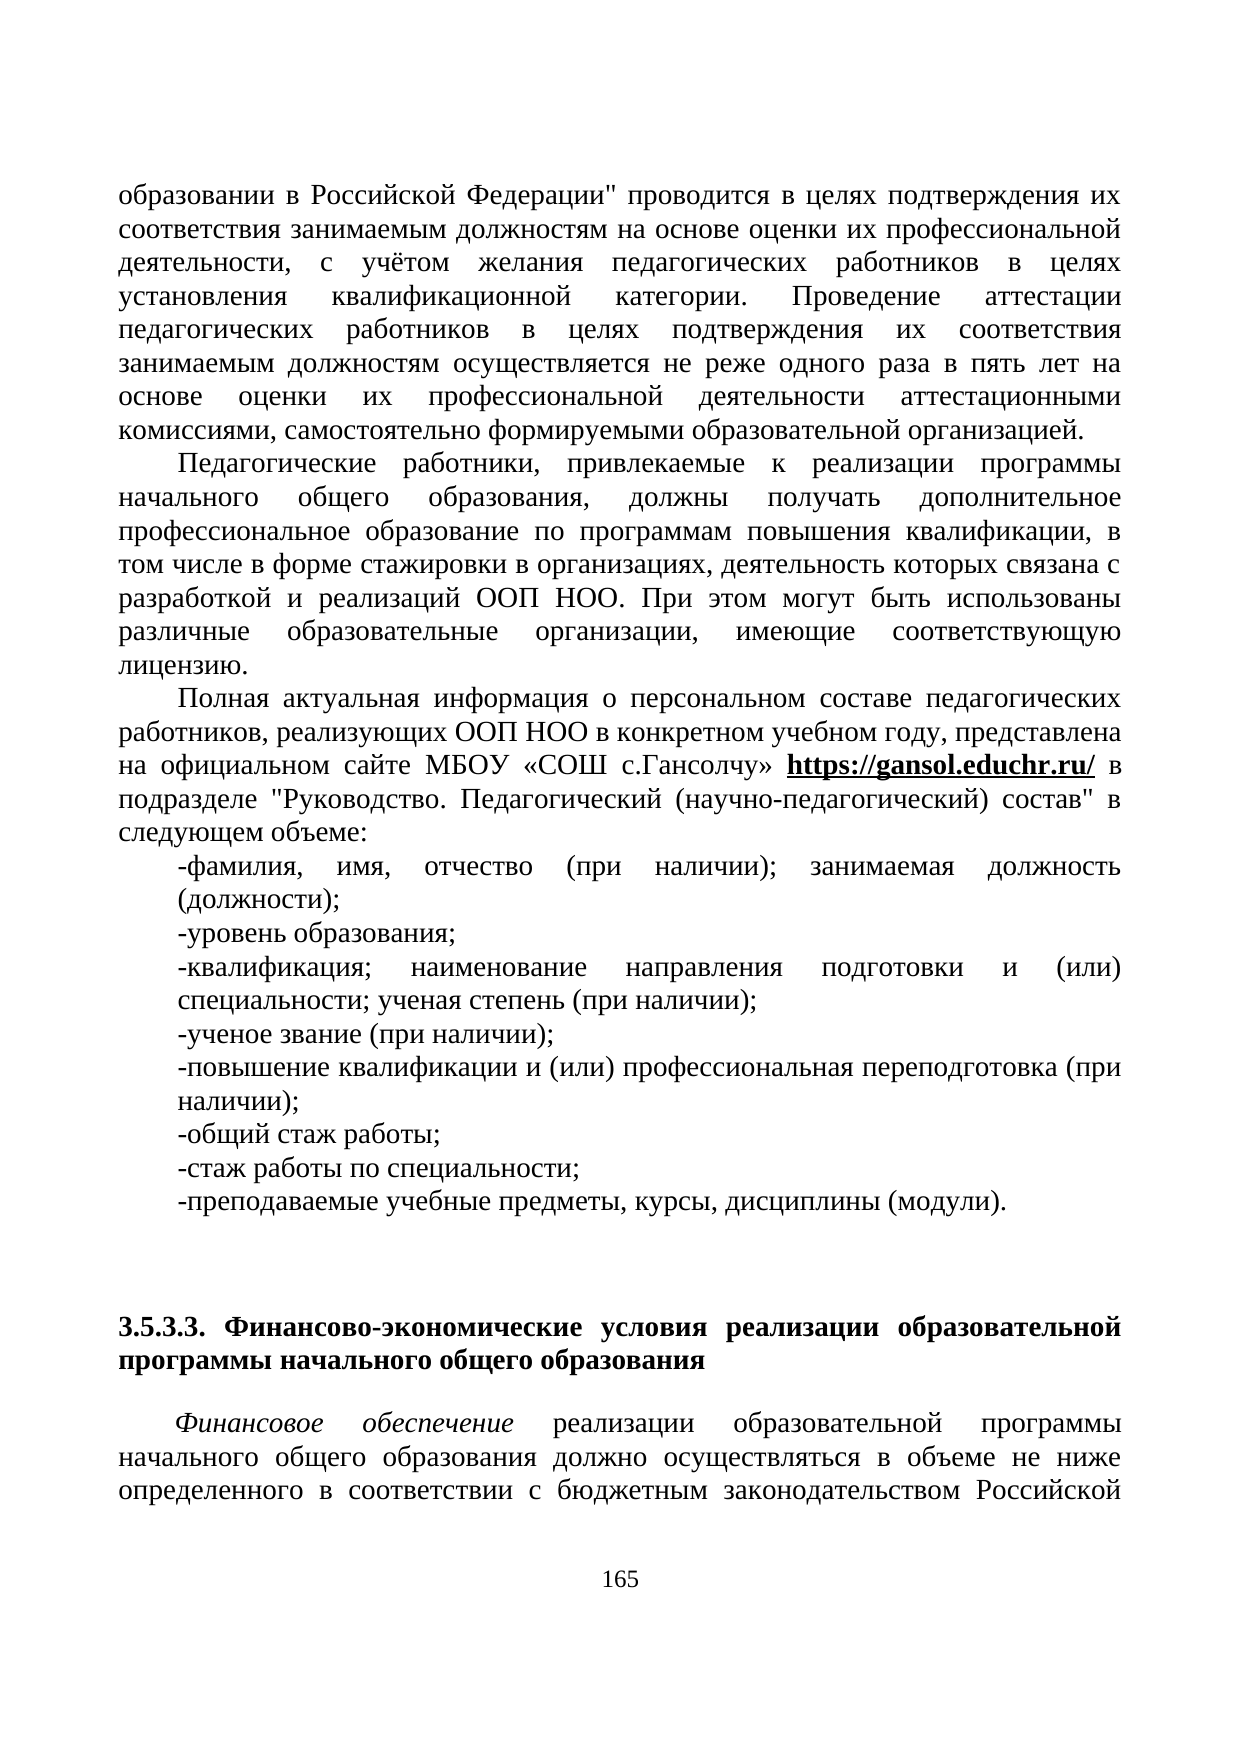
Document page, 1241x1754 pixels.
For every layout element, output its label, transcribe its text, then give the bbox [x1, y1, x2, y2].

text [118, 177, 1122, 446]
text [118, 1405, 1122, 1506]
text -преподаваемые учебные предметы, курсы, дисциплины (модули). [177, 1183, 1122, 1217]
text Полная актуальная информация о персональном составе педагогических работников, реализующих ООП НОО в конкретном учебном году, представлена на официальном сайте МБОУ «СОШ c.Гансолчу» https://gansol.educhr.ru/ в подразделе "Руководство. Педагогический (научно-педагогический) состав" в следующем объеме: [118, 680, 1122, 848]
text -ученое звание (при наличии); [177, 1016, 1122, 1049]
text -общий стаж работы; [177, 1116, 1122, 1150]
text -стаж работы по специальности; [177, 1150, 1122, 1183]
text Педагогические работники, привлекаемые к реализации программы начального общего образования, должны получать дополнительное профессиональное образование по программам повышения квалификации, в том числе в форме стажировки в организациях, деятельность которых связана с разработкой и реализаций ООП НОО. При этом могут быть использованы различные образовательные организации, имеющие соответствующую лицензию. [118, 446, 1122, 680]
text -уровень образования; [177, 915, 1122, 949]
text -повышение квалификации и (или) профессиональная переподготовка (при наличии); [177, 1049, 1122, 1116]
text -квалификация; наименование направления подготовки и (или) специальности; ученая степень (при наличии); [177, 949, 1122, 1016]
text -фамилия, имя, отчество (при наличии); занимаемая должность (должности); [177, 848, 1122, 915]
text 3.5.3.3. Финансово-экономические условия реализации образовательной программы начального общего образования [118, 1309, 1122, 1376]
